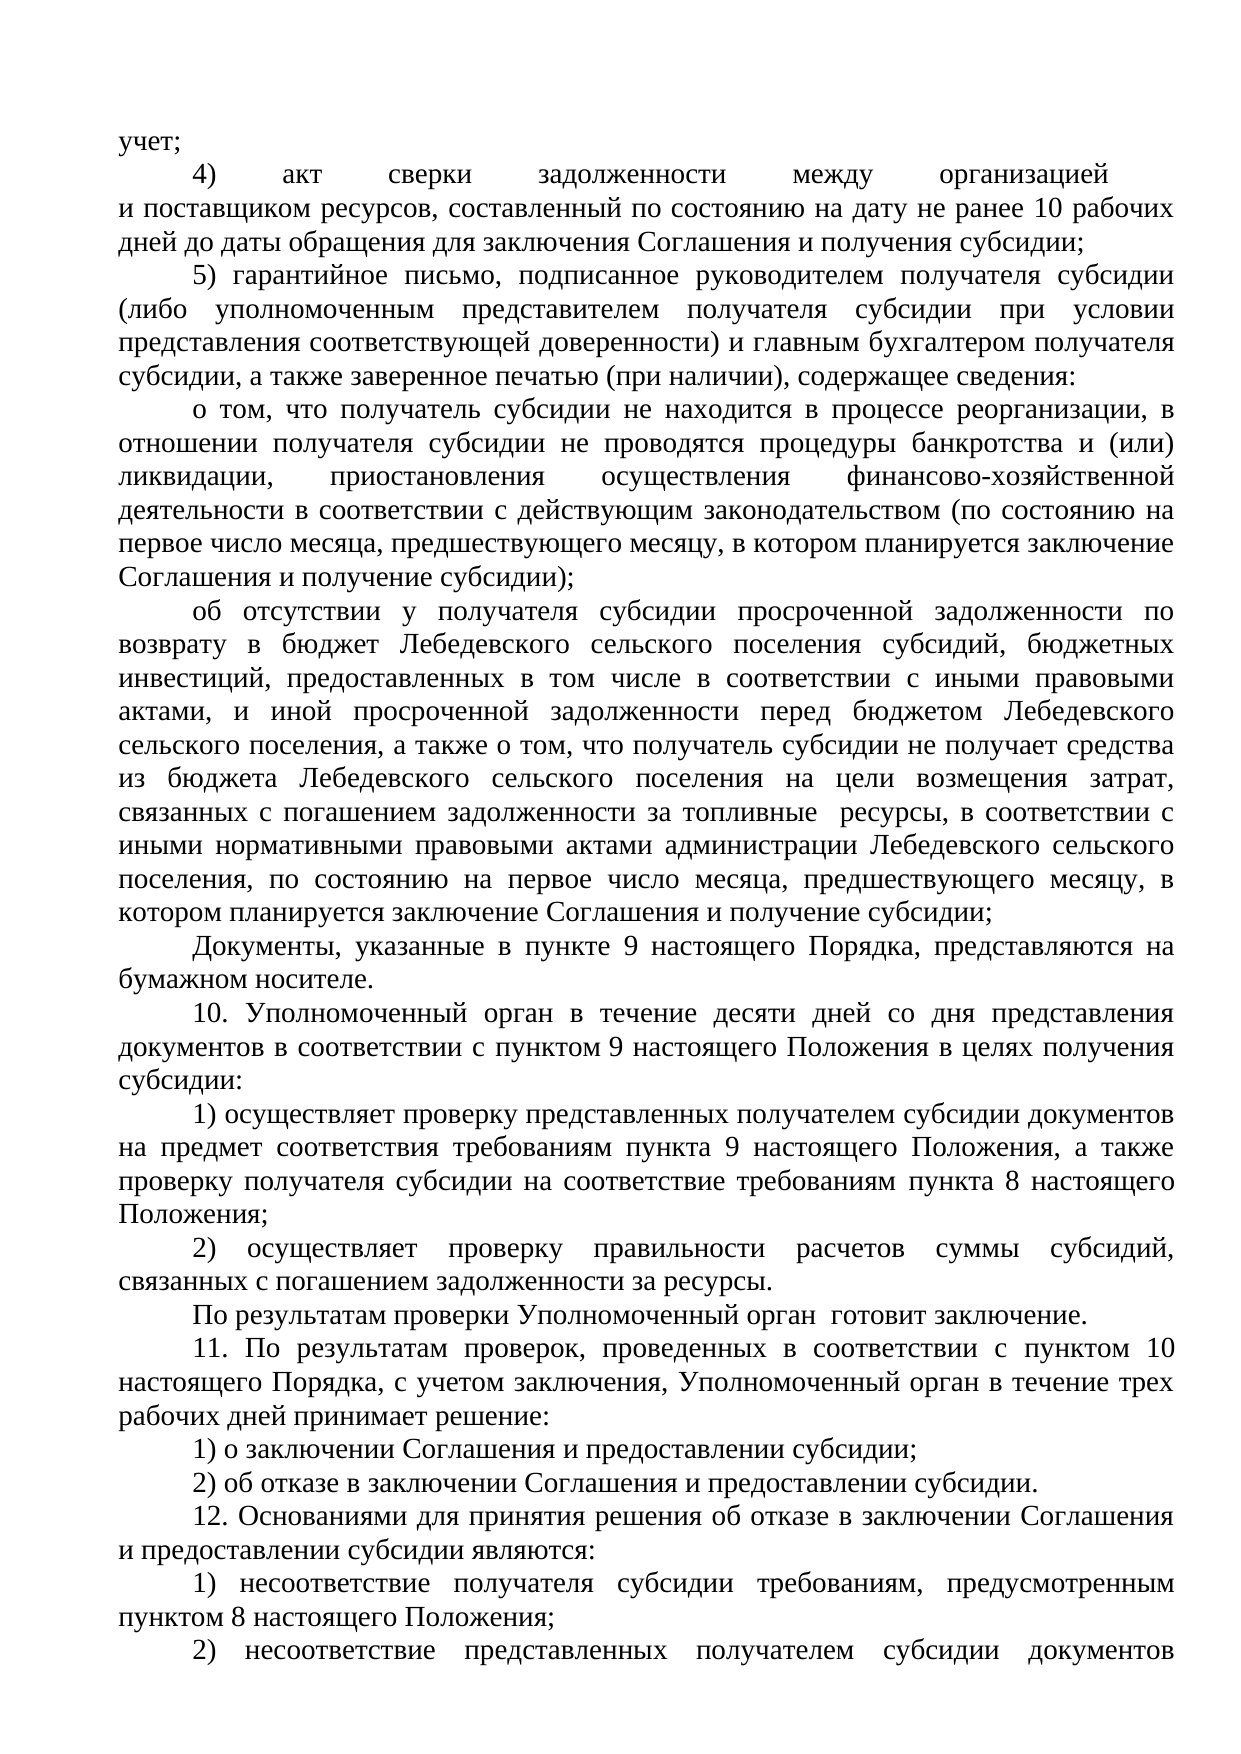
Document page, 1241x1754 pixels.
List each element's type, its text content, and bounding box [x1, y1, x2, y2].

text 4) акт сверки задолженности между организацией и поставщиком ресурсов, составленный по состоянию на дату не ранее 10 рабочих дней до даты обращения для заключения Соглашения и получения субсидии; [118, 157, 1175, 257]
text 12. Основаниями для принятия решения об отказе в заключении Соглашения и предоставлении субсидии являются: [118, 1498, 1175, 1565]
text 5) гарантийное письмо, подписанное руководителем получателя субсидии (либо уполномоченным представителем получателя субсидии при условии представления соответствующей доверенности) и главным бухгалтером получателя субсидии, а также заверенное печатью (при наличии), содержащее сведения: [118, 257, 1175, 391]
text По результатам проверки Уполномоченный орган готовит заключение. [118, 1297, 1175, 1331]
text 1) о заключении Соглашения и предоставлении субсидии; [118, 1431, 1175, 1465]
text Документы, указанные в пункте 9 настоящего Порядка, представляются на бумажном носителе. [118, 928, 1175, 995]
text 11. По результатам проверок, проведенных в соответствии с пунктом 10 настоящего Порядка, с учетом заключения, Уполномоченный орган в течение трех рабочих дней принимает решение: [118, 1331, 1175, 1431]
text 1) осуществляет проверку представленных получателем субсидии документов на предмет соответствия требованиям пункта 9 настоящего Положения, а также проверку получателя субсидии на соответствие требованиям пункта 8 настоящего Положения; [118, 1096, 1175, 1230]
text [118, 1632, 1175, 1666]
text 10. Уполномоченный орган в течение десяти дней со дня представления документов в соответствии с пунктом 9 настоящего Положения в целях получения субсидии: [118, 995, 1175, 1096]
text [118, 123, 1175, 157]
text о том, что получатель субсидии не находится в процессе реорганизации, в отношении получателя субсидии не проводятся процедуры банкротства и (или) ликвидации, приостановления осуществления финансово-хозяйственной деятельности в соответствии с действующим законодательством (по состоянию на первое число месяца, предшествующего месяцу, в котором планируется заключение Соглашения и получение субсидии); [118, 391, 1175, 593]
text 2) осуществляет проверку правильности расчетов суммы субсидий, связанных с погашением задолженности за ресурсы. [118, 1230, 1175, 1297]
text 1) несоответствие получателя субсидии требованиям, предусмотренным пунктом 8 настоящего Положения; [118, 1565, 1175, 1632]
text об отсутствии у получателя субсидии просроченной задолженности по возврату в бюджет Лебедевского сельского поселения субсидий, бюджетных инвестиций, предоставленных в том числе в соответствии с иными правовыми актами, и иной просроченной задолженности перед бюджетом Лебедевского сельского поселения, а также о том, что получатель субсидии не получает средства из бюджета Лебедевского сельского поселения на цели возмещения затрат, связанных с погашением задолженности за топливные ресурсы, в соответствии с иными нормативными правовыми актами администрации Лебедевского сельского поселения, по состоянию на первое число месяца, предшествующего месяцу, в котором планируется заключение Соглашения и получение субсидии; [118, 593, 1175, 928]
text 2) об отказе в заключении Соглашения и предоставлении субсидии. [118, 1465, 1175, 1498]
